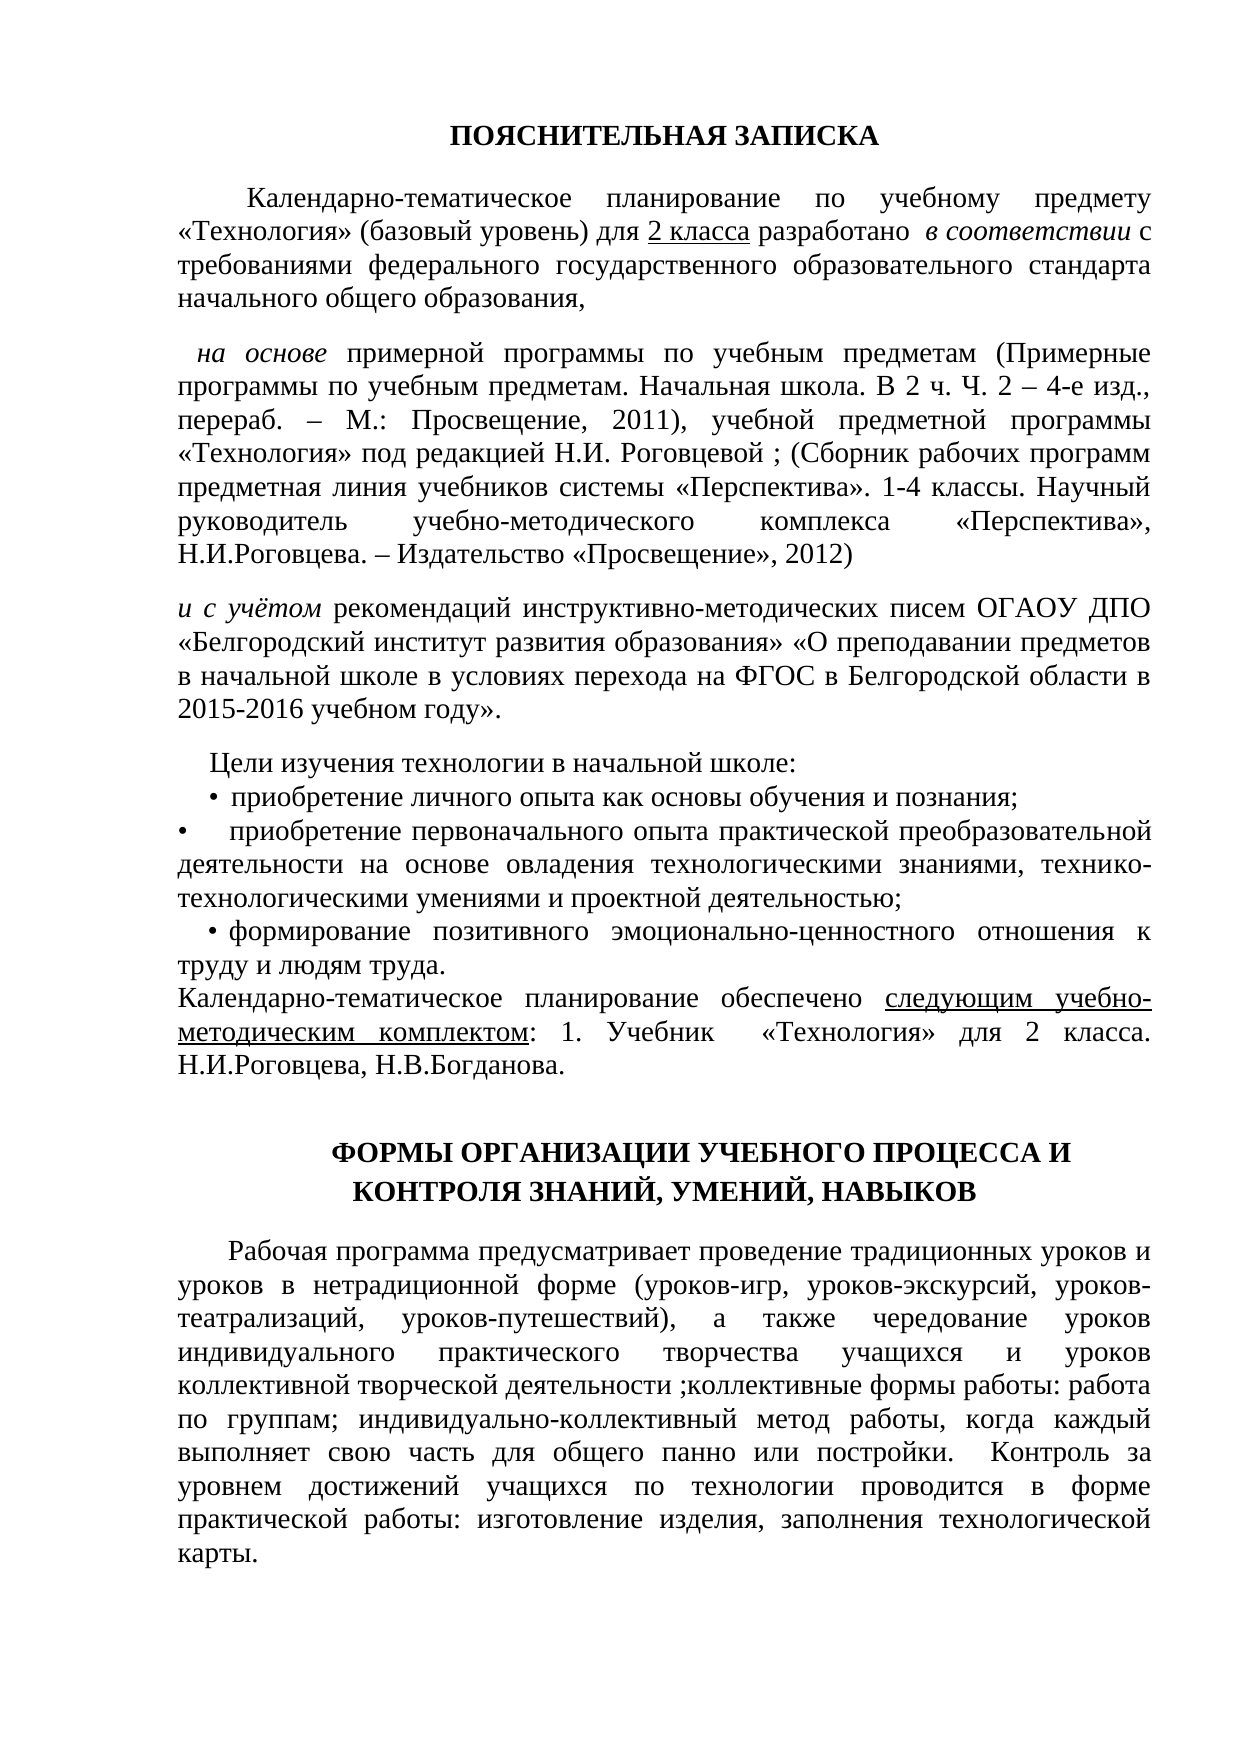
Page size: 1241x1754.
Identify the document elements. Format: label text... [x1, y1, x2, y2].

list приобретение первоначального опыта практической преобразовательной деятельности на основе овладения технологическими знаниями, технико-технологическими умениями и проектной деятельностью; [177, 813, 1152, 913]
text на основе примерной программы по учебным предметам (Примерные программы по учебным предметам. Начальная школа. В 2 ч. Ч. 2 – 4-е изд., перераб. – М.: Просвещение, 2011), учебной предметной программы «Технология» под редакцией Н.И. Роговцевой ; (Сборник рабочих программ предметная линия учебников системы «Перспектива». 1-4 классы. Научный руководитель учебно-методического комплекса «Перспектива», Н.И.Роговцева. – Издательство «Просвещение», 2012) [177, 335, 1152, 570]
text Рабочая программа предусматривает проведение традиционных уроков и уроков в нетрадиционной форме (уроков-игр, уроков-экскурсий, уроков-театрализаций, уроков-путешествий), а также чередование уроков индивидуального практического творчества учащихся и уроков коллективной творческой деятельности ;коллективные формы работы: работа по группам; индивидуально-коллективный метод работы, когда каждый выполняет свою часть для общего панно или постройки. Контроль за уровнем достижений учащихся по технологии проводится в форме практической работы: изготовление изделия, заполнения технологической карты. [177, 1233, 1152, 1569]
text ФОРМЫ ОРГАНИЗАЦИИ УЧЕБНОГО ПРОЦЕССА И КОНТРОЛЯ ЗНАНИЙ, УМЕНИЙ, НАВЫКОВ [177, 1135, 1152, 1207]
list приобретение личного опыта как основы обучения и познания; [208, 779, 1152, 813]
text Пояснительная записка [177, 118, 1152, 152]
text Цели изучения технологии в начальной школе: [209, 746, 1152, 779]
text Календарно-тематическое планирование по учебному предмету «Технология» (базовый уровень) для 2 класса разработано в соответствии с требованиями федерального государственного образовательного стандарта начального общего образования, [177, 180, 1152, 314]
text Календарно-тематическое планирование обеспечено следующим учебно-методическим комплектом: 1. Учебник «Технология» для 2 класса. Н.И.Роговцева, Н.В.Богданова. [177, 980, 1152, 1081]
list формирование позитивного эмоционально-ценностного отношения к труду и людям труда. [177, 913, 1152, 980]
text и с учётом рекомендаций инструктивно-методических писем ОГАОУ ДПО «Белгородский институт развития образования» «О преподавании предметов в начальной школе в условиях перехода на ФГОС в Белгородской области в 2015-2016 учебном году». [177, 591, 1152, 725]
